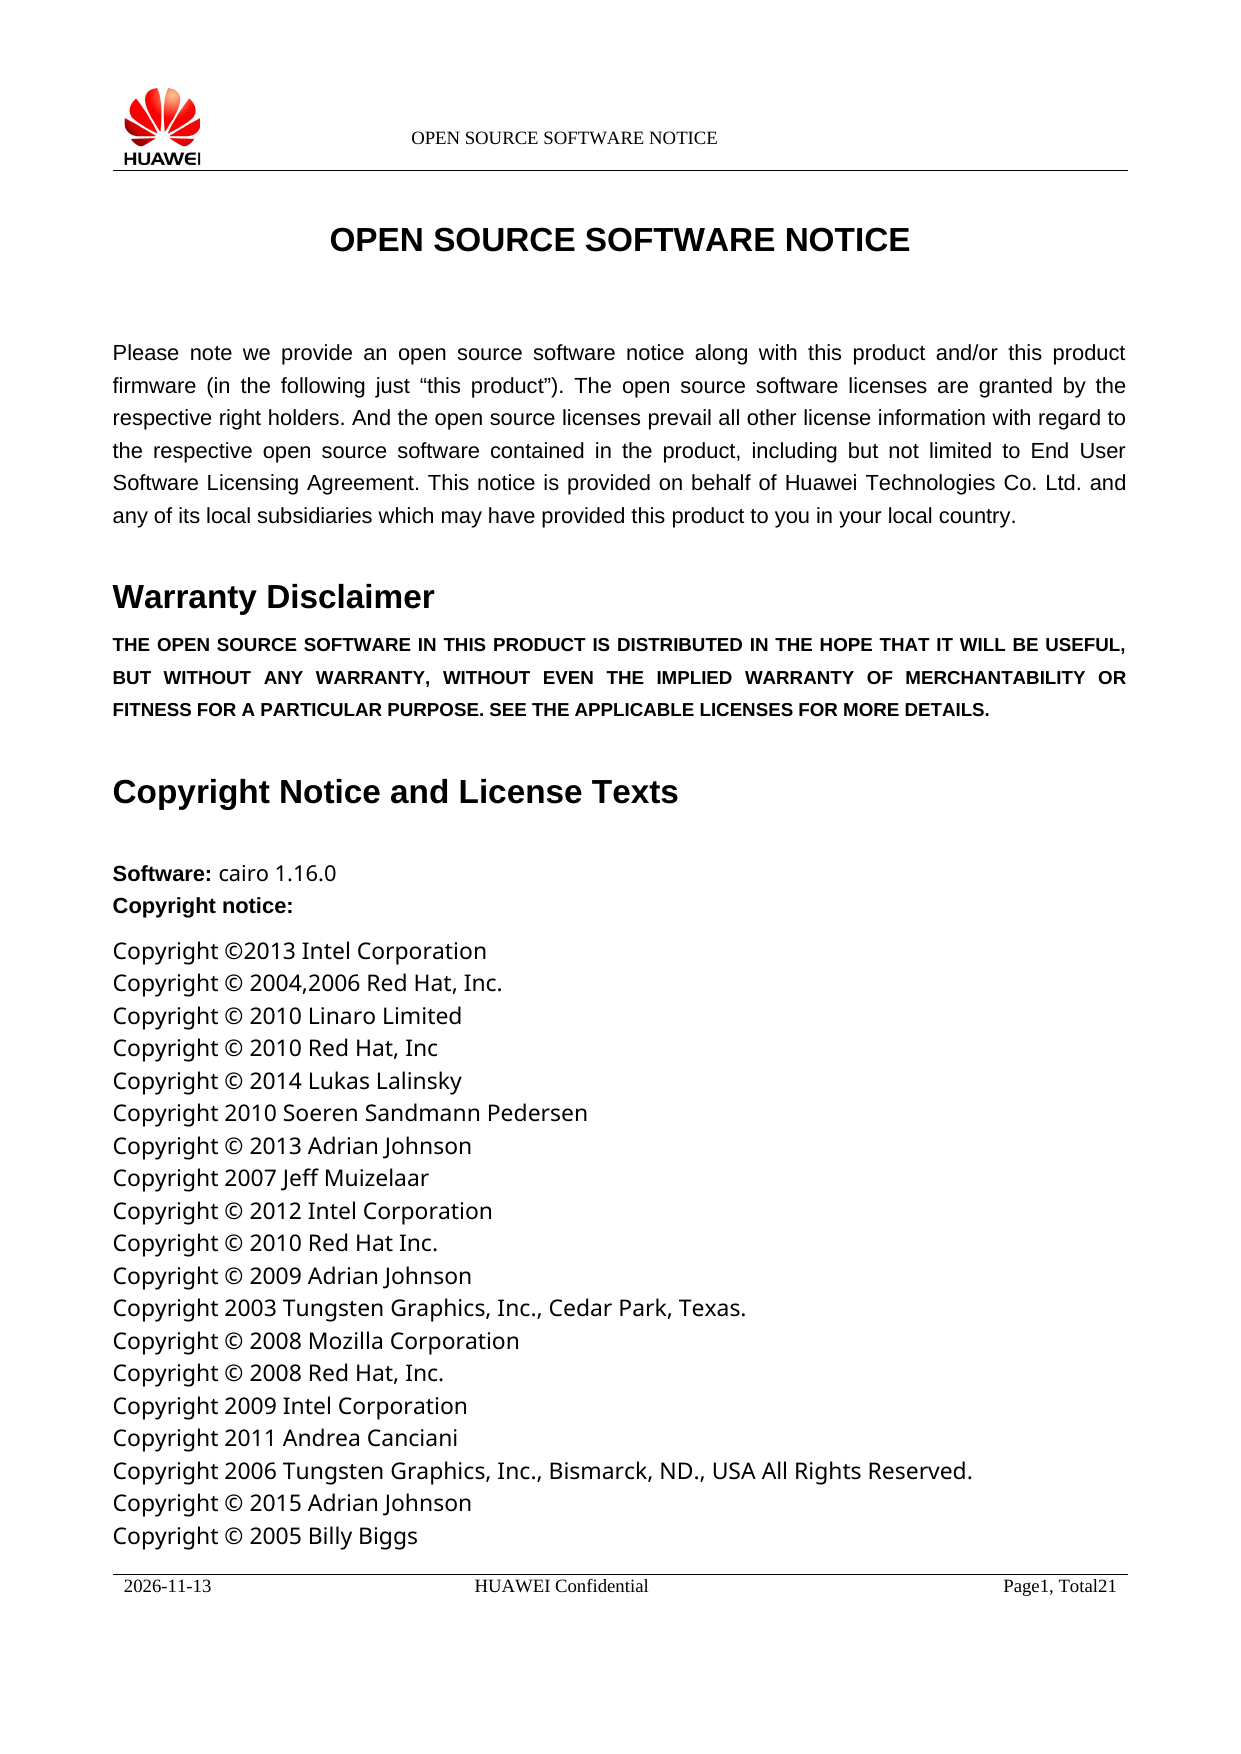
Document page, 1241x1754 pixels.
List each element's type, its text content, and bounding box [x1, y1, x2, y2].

title Software: cairo 1.16.0 [112, 856, 1128, 889]
text The open source software in this product is distributed in the hope that it will be useful, but WITHOUT ANY WARRANTY, without even the implied warranty of MERCHANTABILITY or FITNESS FOR A PARTICULAR PURPOSE. See the applicable licenses for more details. [112, 629, 1128, 726]
text Copyright notice: [112, 889, 1128, 921]
text OPEN SOURCE SOFTWARE NOTICE [112, 206, 1128, 271]
text Warranty Disclaimer [112, 564, 1128, 629]
text Please note we provide an open source software notice along with this product and/or this product firmware (in the following just “this product”). The open source software licenses are granted by the respective right holders. And the open source licenses prevail all other license information with regard to the respective open source software contained in the product, including but not limited to End User Software Licensing Agreement. This notice is provided on behalf of Huawei Technologies Co. Ltd. and any of its local subsidiaries which may have provided this product to you in your local country. [112, 336, 1128, 531]
picture [124, 88, 201, 165]
text Copyright Notice and License Texts [112, 759, 1128, 824]
